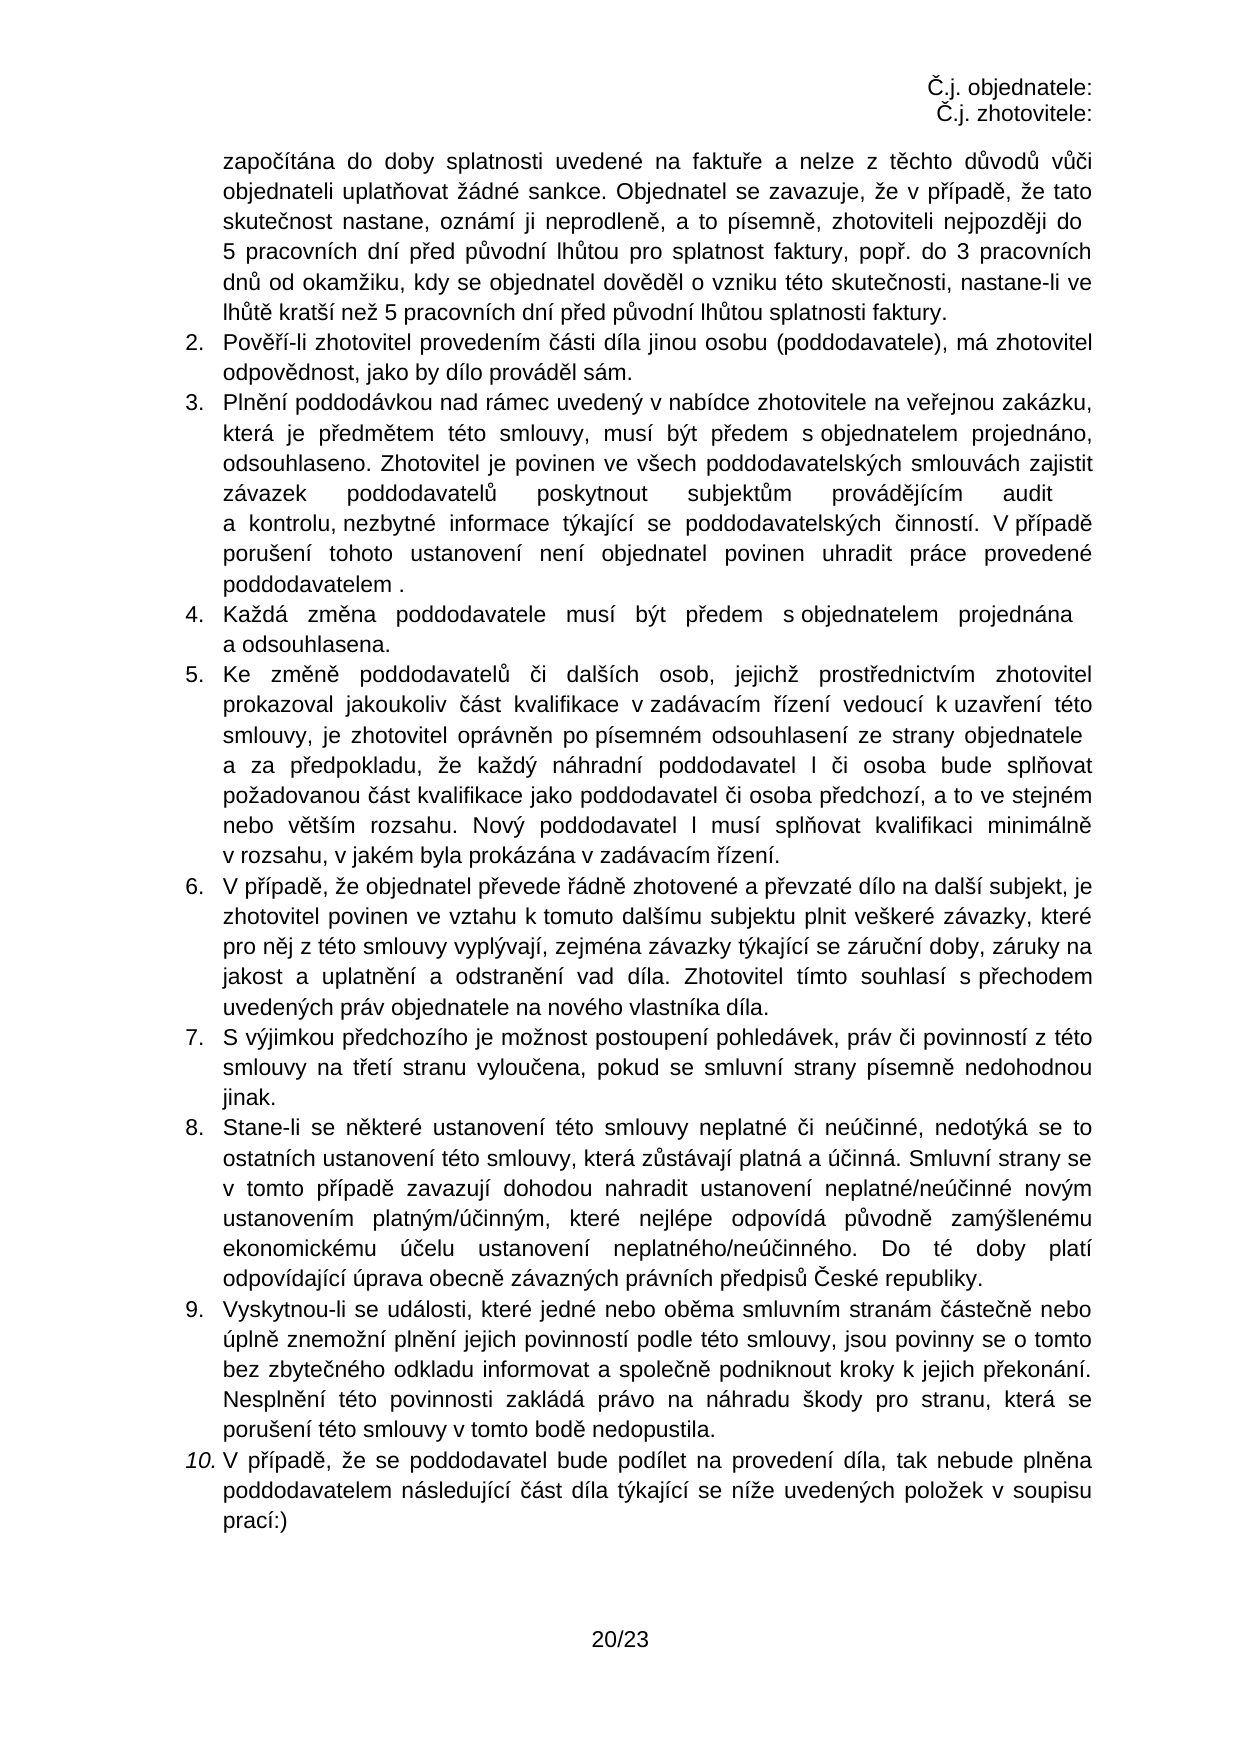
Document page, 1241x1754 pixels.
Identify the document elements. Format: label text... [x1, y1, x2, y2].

list Pověří-li zhotovitel provedením části díla jinou osobu (poddodavatele), má zhotovitel odpovědnost, jako by dílo prováděl sám. [185, 329, 1093, 385]
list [185, 148, 1093, 325]
list Ke změně poddodavatelů či dalších osob, jejichž prostřednictvím zhotovitel prokazoval jakoukoliv část kvalifikace v zadávacím řízení vedoucí k uzavření této smlouvy, je zhotovitel oprávněn po písemném odsouhlasení ze strany objednatele a za předpokladu, že každý náhradní poddodavatel l či osoba bude splňovat požadovanou část kvalifikace jako poddodavatel či osoba předchozí, a to ve stejném nebo větším rozsahu. Nový poddodavatel l musí splňovat kvalifikaci minimálně v rozsahu, v jakém byla prokázána v zadávacím řízení. [185, 661, 1093, 869]
list Plnění poddodávkou nad rámec uvedený v nabídce zhotovitele na veřejnou zakázku, která je předmětem této smlouvy, musí být předem s objednatelem projednáno, odsouhlaseno. Zhotovitel je povinen ve všech poddodavatelských smlouvách zajistit závazek poddodavatelů poskytnout subjektům provádějícím audit a kontrolu, nezbytné informace týkající se poddodavatelských činností. V případě porušení tohoto ustanovení není objednatel povinen uhradit práce provedené poddodavatelem . [185, 389, 1093, 597]
list V případě, že se poddodavatel bude podílet na provedení díla, tak nebude plněna poddodavatelem následující část díla týkající se níže uvedených položek v soupisu prací:) [185, 1447, 1093, 1533]
list S výjimkou předchozího je možnost postoupení pohledávek, práv či povinností z této smlouvy na třetí stranu vyloučena, pokud se smluvní strany písemně nedohodnou jinak. [185, 1024, 1093, 1110]
list V případě, že objednatel převede řádně zhotovené a převzaté dílo na další subjekt, je zhotovitel povinen ve vztahu k tomuto dalšímu subjektu plnit veškeré závazky, které pro něj z této smlouvy vyplývají, zejména závazky týkající se záruční doby, záruky na jakost a uplatnění a odstranění vad díla. Zhotovitel tímto souhlasí s přechodem uvedených práv objednatele na nového vlastníka díla. [185, 873, 1093, 1020]
list Vyskytnou-li se události, které jedné nebo oběma smluvním stranám částečně nebo úplně znemožní plnění jejich povinností podle této smlouvy, jsou povinny se o tomto bez zbytečného odkladu informovat a společně podniknout kroky k jejich překonání. Nesplnění této povinnosti zakládá právo na náhradu škody pro stranu, která se porušení této smlouvy v tomto bodě nedopustila. [185, 1296, 1093, 1443]
list Stane-li se některé ustanovení této smlouvy neplatné či neúčinné, nedotýká se to ostatních ustanovení této smlouvy, která zůstávají platná a účinná. Smluvní strany se v tomto případě zavazují dohodou nahradit ustanovení neplatné/neúčinné novým ustanovením platným/účinným, které nejlépe odpovídá původně zamýšlenému ekonomickému účelu ustanovení neplatného/neúčinného. Do té doby platí odpovídající úprava obecně závazných právních předpisů České republiky. [185, 1114, 1093, 1292]
list Každá změna poddodavatele musí být předem s objednatelem projednána a odsouhlasena. [185, 601, 1093, 657]
